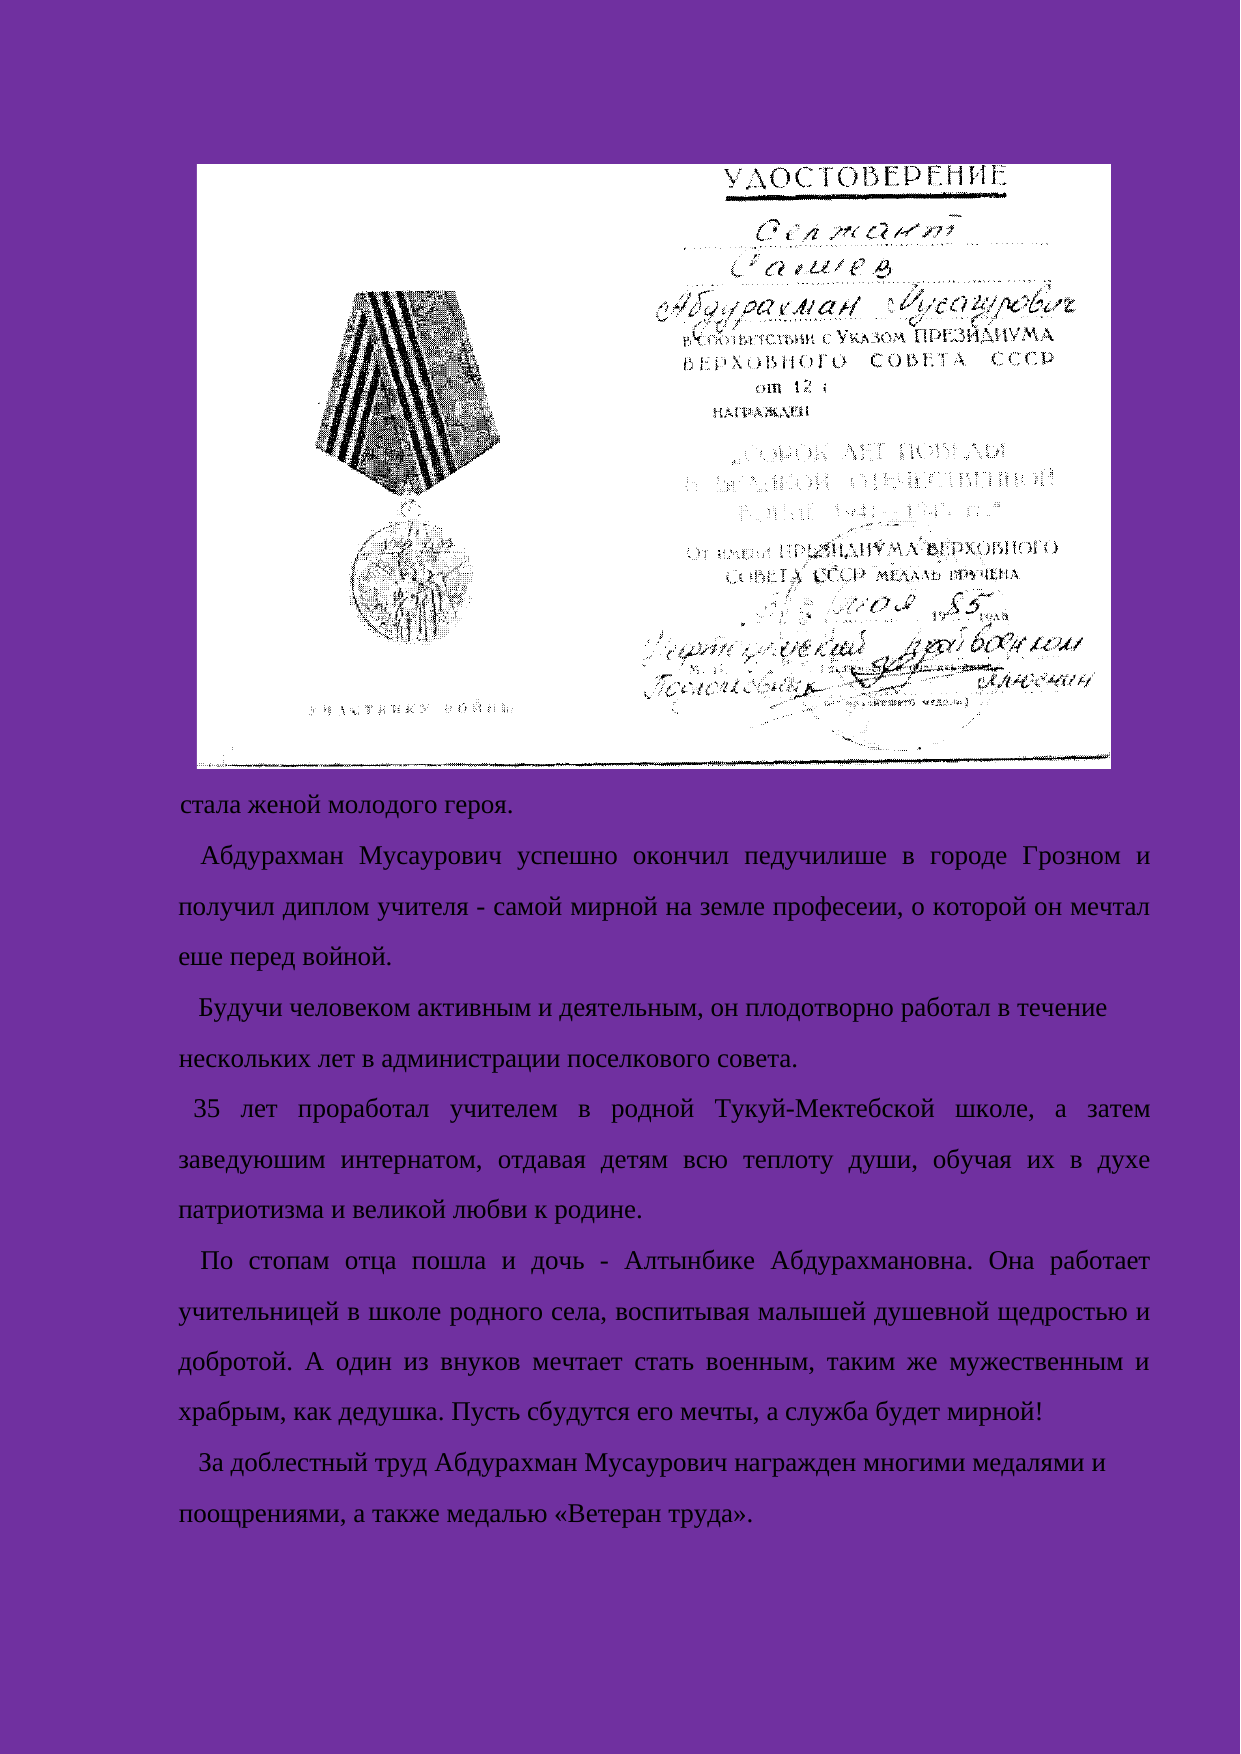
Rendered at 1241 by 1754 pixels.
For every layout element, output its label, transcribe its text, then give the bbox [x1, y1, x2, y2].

text Будучи человеком активным и деятельным, он плодотворно работал в течение нескольких лет в администрации поселкового совета. [179, 976, 1152, 1077]
text За доблестный труд Абдурахман Мусаурович награжден многими медалями и поощрениями, а также медалью «Ветеран труда». [179, 1431, 1152, 1533]
text Абдурахман Мусаурович успешно окончил педучилише в городе Грозном и получил диплом учителя - самой мирной на земле професеии, о которой он мечтал еше перед войной. [178, 824, 1152, 976]
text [180, 118, 1152, 824]
text По стопам отца пошла и дочь - Алтынбике Абдурахмановна. Она работает учительницей в школе родного села, воспитывая малышей душевной щедростью и добротой. А один из внуков мечтает стать военным, таким же мужественным и храбрым, как дедушка. Пусть сбудутся его мечты, а служба будет мирной! [178, 1229, 1152, 1431]
picture [195, 164, 1110, 768]
text 35 лет проработал учителем в родной Тукуй-Мектебской школе, а затем заведуюшим интернатом, отдавая детям всю теплоту души, обучая их в духе патриотизма и великой любви к родине. [178, 1077, 1152, 1229]
